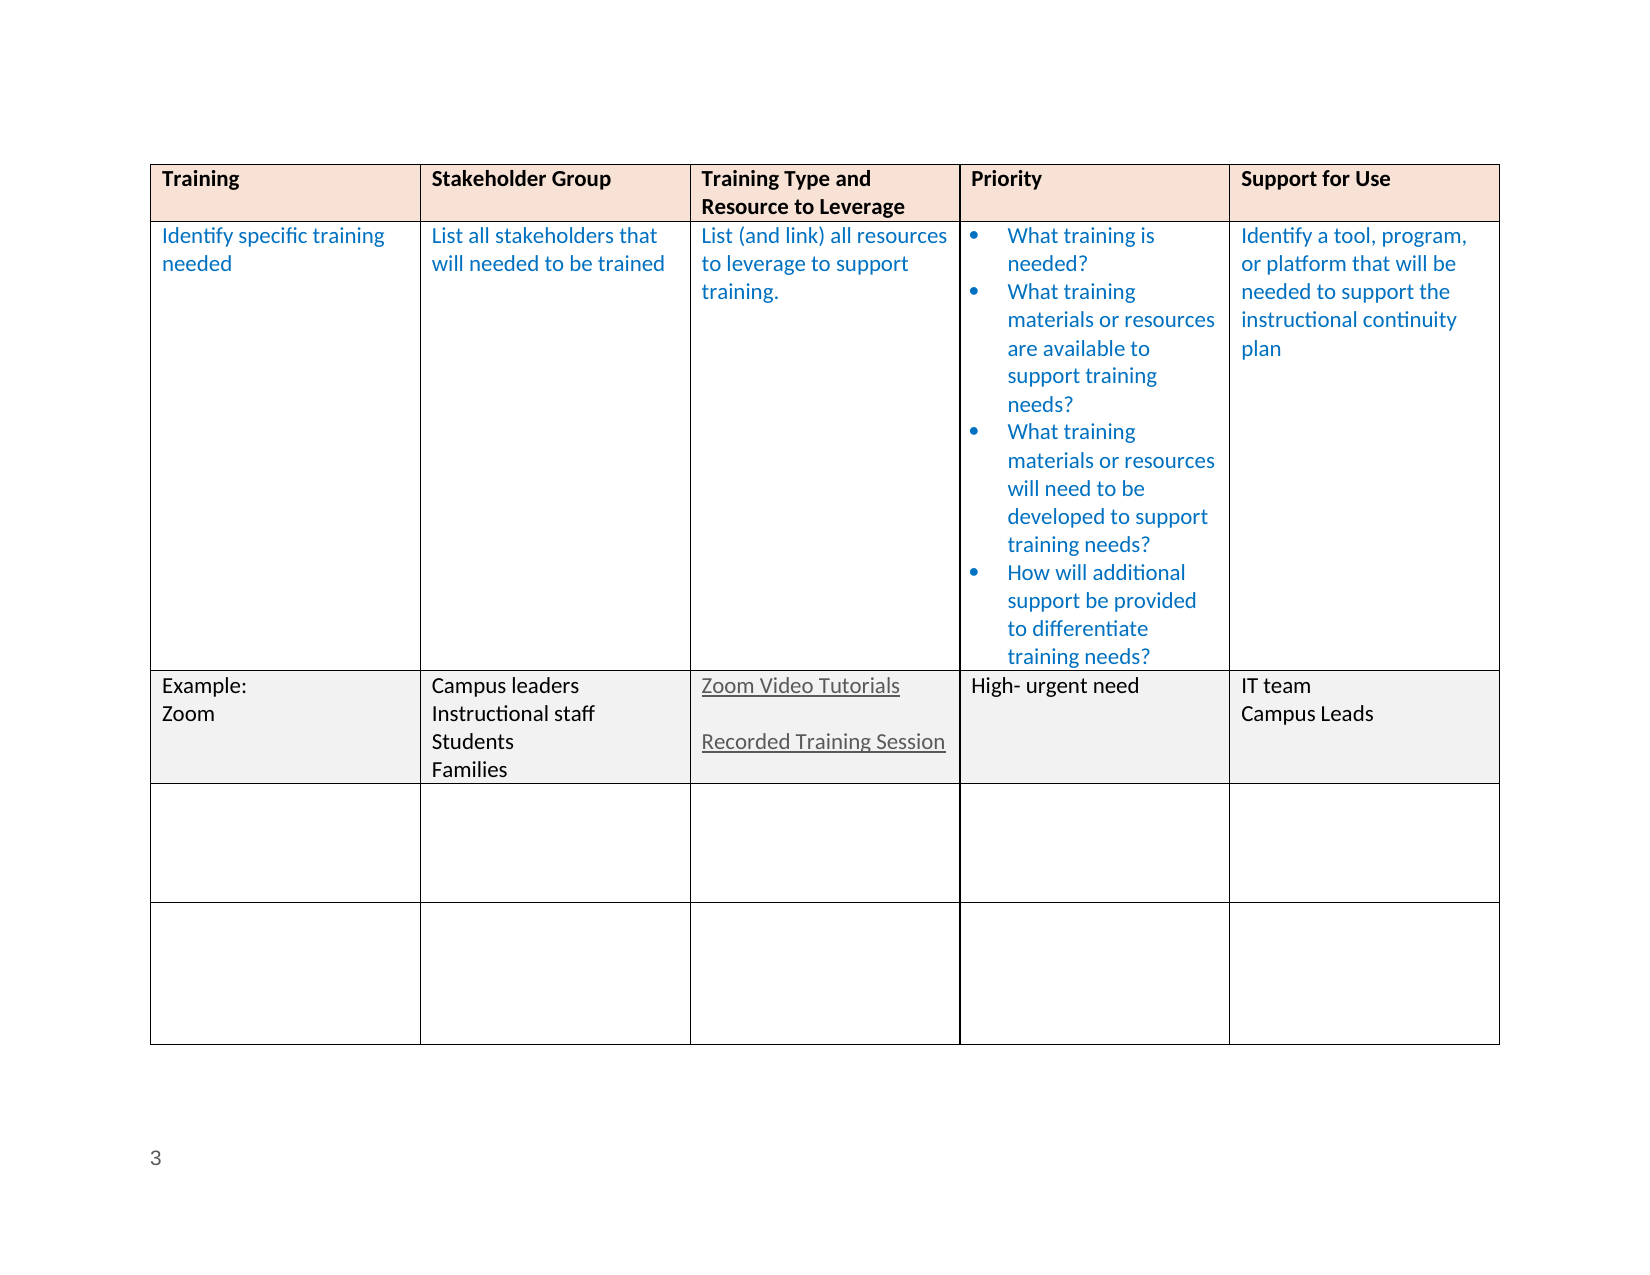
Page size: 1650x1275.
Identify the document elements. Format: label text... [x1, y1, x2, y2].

table_cell [151, 784, 420, 902]
table_cell [151, 903, 420, 1043]
table_cell List (and link) all resources to leverage to support training. [691, 222, 959, 670]
table_cell [421, 903, 690, 1043]
table_header Priority [961, 165, 1229, 221]
table_cell Campus leaders Instructional staff Students Families [421, 671, 690, 783]
table_cell [421, 784, 690, 902]
table_cell Identify specific training needed [151, 222, 420, 670]
table_header Stakeholder Group [421, 165, 690, 221]
table_cell [1230, 784, 1499, 902]
table_cell Identify a tool, program, or platform that will be needed to support the instructional continuity plan [1230, 222, 1499, 670]
table_cell [961, 903, 1229, 1043]
table_cell High- urgent need [961, 671, 1229, 783]
table_cell Zoom Video Tutorials Recorded Training Session [691, 671, 959, 783]
table_cell [961, 784, 1229, 902]
table_cell [691, 903, 959, 1043]
table_cell [1230, 903, 1499, 1043]
table_cell Example: Zoom [151, 671, 420, 783]
table_cell List all stakeholders that will needed to be trained [421, 222, 690, 670]
table_header Training Type and Resource to Leverage [691, 165, 959, 221]
table_cell What training is needed? What training materials or resources are available to support training needs? What training materials or resources will need to be developed to support training needs? How will additional support be provided to differentiate training needs? [961, 222, 1229, 670]
table_header Support for Use [1230, 165, 1499, 221]
table_cell [691, 784, 959, 902]
table_header Training [151, 165, 420, 221]
table_cell IT team Campus Leads [1230, 671, 1499, 783]
